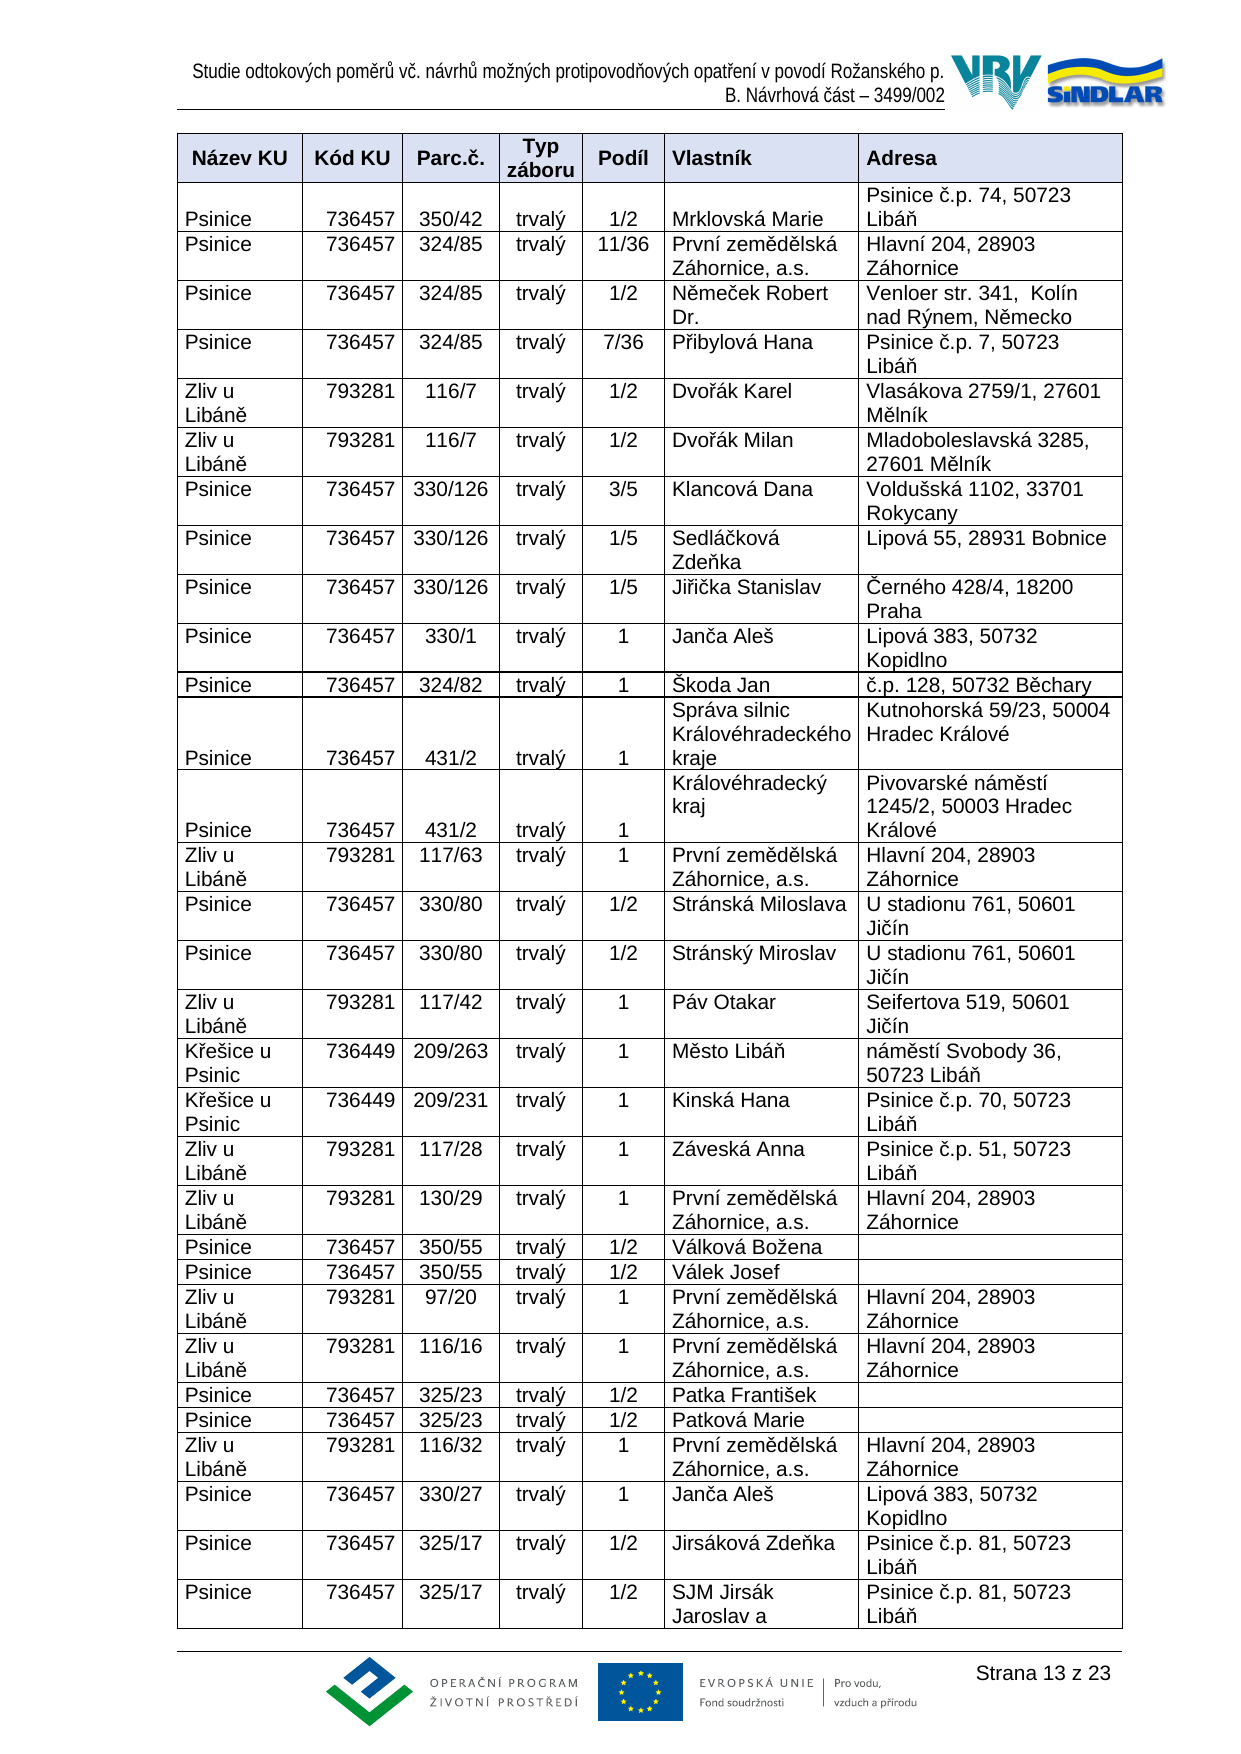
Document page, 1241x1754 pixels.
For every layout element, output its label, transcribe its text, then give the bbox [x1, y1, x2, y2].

table_cell Sedláčková Zdeňka [665, 526, 858, 573]
table_cell 130/29 [403, 1186, 499, 1234]
table_cell trvalý [500, 624, 582, 671]
table_cell 736457 [303, 1482, 402, 1530]
table_cell 1/2 [583, 1531, 664, 1579]
table_cell 1 [583, 1186, 664, 1234]
table_cell První zemědělská Záhornice, a.s. [665, 1433, 858, 1481]
table_cell Zliv u Libáně [178, 990, 302, 1038]
table_cell Kutnohorská 59/23, 50004 Hradec Králové [859, 698, 1122, 769]
table_cell 117/28 [403, 1137, 499, 1185]
table_cell Mladoboleslavská 3285, 27601 Mělník [859, 428, 1122, 476]
table_cell 736449 [303, 1039, 402, 1087]
table_cell Přibylová Hana [665, 330, 858, 378]
table_cell 793281 [303, 843, 402, 891]
table_cell 324/82 [403, 673, 499, 696]
table_cell 793281 [303, 428, 402, 476]
table_cell 736457 [303, 673, 402, 696]
table_cell 209/263 [403, 1039, 499, 1087]
table_cell Psinice [178, 575, 302, 622]
table_cell Psinice [178, 1408, 302, 1432]
table_cell 330/27 [403, 1482, 499, 1530]
table_cell 736457 [303, 1531, 402, 1579]
table_cell 736457 [303, 1383, 402, 1407]
table_cell 736457 [303, 232, 402, 280]
table_cell Psinice [178, 892, 302, 940]
table_cell Křešice u Psinic [178, 1039, 302, 1087]
table_cell První zemědělská Záhornice, a.s. [665, 232, 858, 280]
table_cell 793281 [303, 1285, 402, 1333]
table_cell trvalý [500, 1235, 582, 1259]
table_cell [859, 1383, 1122, 1407]
table_cell Klancová Dana [665, 477, 858, 524]
table_cell První zemědělská Záhornice, a.s. [665, 1186, 858, 1234]
table_cell Zliv u Libáně [178, 1334, 302, 1382]
picture [950, 54, 1043, 111]
table_cell 1 [583, 990, 664, 1038]
table_cell 1/2 [583, 428, 664, 476]
table_cell Venloer str. 341, Kolín nad Rýnem, Německo [859, 281, 1122, 329]
table_cell 1 [583, 843, 664, 891]
table_cell Lipová 55, 28931 Bobnice [859, 526, 1122, 573]
table_cell trvalý [500, 575, 582, 622]
table_cell 793281 [303, 990, 402, 1038]
table_cell 793281 [303, 379, 402, 427]
table_cell Hlavní 204, 28903 Záhornice [859, 1285, 1122, 1333]
table_cell Zliv u Libáně [178, 1285, 302, 1333]
table_cell 1 [583, 1433, 664, 1481]
table_cell 736457 [303, 770, 402, 842]
table_cell 1 [583, 1039, 664, 1087]
table_cell Psinice [178, 183, 302, 231]
table_cell Stránská Miloslava [665, 892, 858, 940]
table_header Typ záboru [500, 134, 582, 182]
table_cell 736457 [303, 575, 402, 622]
table_cell 793281 [303, 1137, 402, 1185]
table_cell SJM Jirsák Jaroslav a Jirsáková Zdeňka [665, 1580, 858, 1628]
table_cell Psinice [178, 477, 302, 524]
table_cell Zliv u Libáně [178, 379, 302, 427]
table_cell Psinice [178, 770, 302, 842]
table_cell 1 [583, 770, 664, 842]
table_cell 1/2 [583, 1580, 664, 1628]
table_header Parc.č. [403, 134, 499, 182]
table_cell 325/23 [403, 1408, 499, 1432]
table_cell trvalý [500, 477, 582, 524]
table_cell [859, 1408, 1122, 1432]
table_cell 7/36 [583, 330, 664, 378]
table_cell 1/2 [583, 1260, 664, 1284]
table_cell První zemědělská Záhornice, a.s. [665, 843, 858, 891]
table_cell 1 [583, 624, 664, 671]
table_cell Psinice [178, 1482, 302, 1530]
table_cell Psinice [178, 624, 302, 671]
table_cell 117/42 [403, 990, 499, 1038]
table_cell 116/32 [403, 1433, 499, 1481]
table_cell Hlavní 204, 28903 Záhornice [859, 1433, 1122, 1481]
table_cell trvalý [500, 1137, 582, 1185]
table_cell 736457 [303, 1580, 402, 1628]
table_cell 1/5 [583, 526, 664, 573]
table_cell Psinice [178, 1531, 302, 1579]
table_cell 324/85 [403, 330, 499, 378]
table_cell Válková Božena [665, 1235, 858, 1259]
table_cell trvalý [500, 941, 582, 989]
table_cell 325/17 [403, 1580, 499, 1628]
table_cell náměstí Svobody 36, 50723 Libáň [859, 1039, 1122, 1087]
table_cell 793281 [303, 1334, 402, 1382]
table_cell Psinice [178, 1383, 302, 1407]
table_cell Janča Aleš [665, 1482, 858, 1530]
table_cell trvalý [500, 1260, 582, 1284]
table_cell 330/1 [403, 624, 499, 671]
table_cell 116/7 [403, 428, 499, 476]
table_cell 736449 [303, 1088, 402, 1136]
table_cell Psinice [178, 232, 302, 280]
table_cell Psinice č.p. 74, 50723 Libáň [859, 183, 1122, 231]
table_cell Němeček Robert Dr. [665, 281, 858, 329]
table_cell Kinská Hana [665, 1088, 858, 1136]
table_cell Škoda Jan [665, 673, 858, 696]
table_cell [859, 1260, 1122, 1284]
table_cell Lipová 383, 50732 Kopidlno [859, 624, 1122, 671]
table_cell trvalý [500, 1408, 582, 1432]
table_cell trvalý [500, 1482, 582, 1530]
table_cell 1 [583, 1088, 664, 1136]
table_header Vlastník [665, 134, 858, 182]
table_cell 1/2 [583, 1408, 664, 1432]
table_cell 1/5 [583, 575, 664, 622]
table_cell Seifertova 519, 50601 Jičín [859, 990, 1122, 1038]
table_cell Páv Otakar [665, 990, 858, 1038]
table_cell U stadionu 761, 50601 Jičín [859, 941, 1122, 989]
table_cell Zliv u Libáně [178, 1433, 302, 1481]
table_cell 736457 [303, 1408, 402, 1432]
table_header Název KU [178, 134, 302, 182]
table_cell Lipová 383, 50732 Kopidlno [859, 1482, 1122, 1530]
table_cell Dvořák Milan [665, 428, 858, 476]
table_cell 330/126 [403, 477, 499, 524]
table_cell [859, 1235, 1122, 1259]
table_header Adresa [859, 134, 1122, 182]
table_cell trvalý [500, 770, 582, 842]
picture [1047, 57, 1167, 108]
table_cell trvalý [500, 892, 582, 940]
table_header Kód KU [303, 134, 402, 182]
table_cell 1/2 [583, 183, 664, 231]
table_cell Psinice č.p. 70, 50723 Libáň [859, 1088, 1122, 1136]
table_cell Psinice č.p. 81, 50723 Libáň [859, 1531, 1122, 1579]
table_cell Stránský Miroslav [665, 941, 858, 989]
table_cell č.p. 128, 50732 Běchary [859, 673, 1122, 696]
table_cell trvalý [500, 1383, 582, 1407]
table_cell 117/63 [403, 843, 499, 891]
table_cell 793281 [303, 1433, 402, 1481]
table_cell 97/20 [403, 1285, 499, 1333]
table_cell trvalý [500, 1433, 582, 1481]
table_cell 325/23 [403, 1383, 499, 1407]
table_cell 1 [583, 1334, 664, 1382]
table_cell 736457 [303, 941, 402, 989]
table_cell 736457 [303, 1260, 402, 1284]
table_cell 736457 [303, 281, 402, 329]
table_cell trvalý [500, 698, 582, 769]
table_cell Město Libáň [665, 1039, 858, 1087]
table_cell Černého 428/4, 18200 Praha [859, 575, 1122, 622]
table_cell 1 [583, 673, 664, 696]
table_cell 330/80 [403, 892, 499, 940]
table_cell 3/5 [583, 477, 664, 524]
table_cell Dvořák Karel [665, 379, 858, 427]
table_cell trvalý [500, 990, 582, 1038]
table_cell Hlavní 204, 28903 Záhornice [859, 843, 1122, 891]
table_cell 330/126 [403, 575, 499, 622]
table_cell 350/42 [403, 183, 499, 231]
table_cell Pivovarské náměstí 1245/2, 50003 Hradec Králové [859, 770, 1122, 842]
table_cell Psinice [178, 281, 302, 329]
table_cell 350/55 [403, 1260, 499, 1284]
table_cell 324/85 [403, 281, 499, 329]
table_cell trvalý [500, 843, 582, 891]
table_cell trvalý [500, 428, 582, 476]
table_cell Psinice č.p. 81, 50723 Libáň [859, 1580, 1122, 1628]
table_cell trvalý [500, 1531, 582, 1579]
table_cell 350/55 [403, 1235, 499, 1259]
table_cell Jirsáková Zdeňka [665, 1531, 858, 1579]
table_cell Psinice [178, 673, 302, 696]
table_cell trvalý [500, 379, 582, 427]
table_cell 736457 [303, 1235, 402, 1259]
table_cell trvalý [500, 183, 582, 231]
table_cell Patka František [665, 1383, 858, 1407]
table_cell 736457 [303, 624, 402, 671]
table_cell Záveská Anna [665, 1137, 858, 1185]
table_cell Válek Josef [665, 1260, 858, 1284]
table_cell Hlavní 204, 28903 Záhornice [859, 1334, 1122, 1382]
table_cell trvalý [500, 330, 582, 378]
table_cell 330/126 [403, 526, 499, 573]
table_cell Správa silnic Královéhradeckého kraje [665, 698, 858, 769]
table_cell 116/7 [403, 379, 499, 427]
table_cell První zemědělská Záhornice, a.s. [665, 1334, 858, 1382]
table_cell 736457 [303, 330, 402, 378]
table_cell trvalý [500, 673, 582, 696]
table_cell Zliv u Libáně [178, 428, 302, 476]
table_cell 1 [583, 1285, 664, 1333]
table_cell Psinice č.p. 7, 50723 Libáň [859, 330, 1122, 378]
table_cell 324/85 [403, 232, 499, 280]
table_cell Zliv u Libáně [178, 1137, 302, 1185]
table_cell 736457 [303, 183, 402, 231]
table_cell 325/17 [403, 1531, 499, 1579]
table_cell Janča Aleš [665, 624, 858, 671]
table_header Podíl [583, 134, 664, 182]
table_cell 1 [583, 1137, 664, 1185]
table_cell Psinice [178, 1580, 302, 1628]
table_cell Vlasákova 2759/1, 27601 Mělník [859, 379, 1122, 427]
table_cell Zliv u Libáně [178, 843, 302, 891]
table_cell Jiřička Stanislav [665, 575, 858, 622]
table_cell Psinice [178, 330, 302, 378]
table_cell trvalý [500, 526, 582, 573]
table_cell trvalý [500, 1580, 582, 1628]
table_cell trvalý [500, 1186, 582, 1234]
table_cell Psinice [178, 698, 302, 769]
table_cell Psinice [178, 1235, 302, 1259]
table_cell 1/2 [583, 379, 664, 427]
table_cell trvalý [500, 281, 582, 329]
table_cell U stadionu 761, 50601 Jičín [859, 892, 1122, 940]
table_cell 1/2 [583, 1383, 664, 1407]
table_cell 11/36 [583, 232, 664, 280]
table_cell 736457 [303, 477, 402, 524]
table_cell První zemědělská Záhornice, a.s. [665, 1285, 858, 1333]
table_cell 1/2 [583, 892, 664, 940]
table_cell 736457 [303, 526, 402, 573]
table_cell trvalý [500, 1039, 582, 1087]
table_cell Hlavní 204, 28903 Záhornice [859, 232, 1122, 280]
table_cell 1/2 [583, 281, 664, 329]
table_cell trvalý [500, 1088, 582, 1136]
table_cell 1/2 [583, 1235, 664, 1259]
table_cell Psinice č.p. 51, 50723 Libáň [859, 1137, 1122, 1185]
table_cell Křešice u Psinic [178, 1088, 302, 1136]
table_cell 330/80 [403, 941, 499, 989]
table_cell Psinice [178, 1260, 302, 1284]
table_cell trvalý [500, 1334, 582, 1382]
table_cell trvalý [500, 232, 582, 280]
table_cell 1/2 [583, 941, 664, 989]
table_cell 431/2 [403, 698, 499, 769]
table_cell Zliv u Libáně [178, 1186, 302, 1234]
table_cell Mrklovská Marie [665, 183, 858, 231]
table_cell 209/231 [403, 1088, 499, 1136]
table_cell Patková Marie [665, 1408, 858, 1432]
table_cell Hlavní 204, 28903 Záhornice [859, 1186, 1122, 1234]
table_cell 736457 [303, 698, 402, 769]
table_cell 431/2 [403, 770, 499, 842]
table_cell trvalý [500, 1285, 582, 1333]
table_cell 736457 [303, 892, 402, 940]
table_cell Voldušská 1102, 33701 Rokycany [859, 477, 1122, 524]
table_cell Psinice [178, 941, 302, 989]
table_cell 1 [583, 1482, 664, 1530]
table_cell 793281 [303, 1186, 402, 1234]
table_cell 1 [583, 698, 664, 769]
table_cell 116/16 [403, 1334, 499, 1382]
table_cell Královéhradecký kraj [665, 770, 858, 842]
table_cell Psinice [178, 526, 302, 573]
